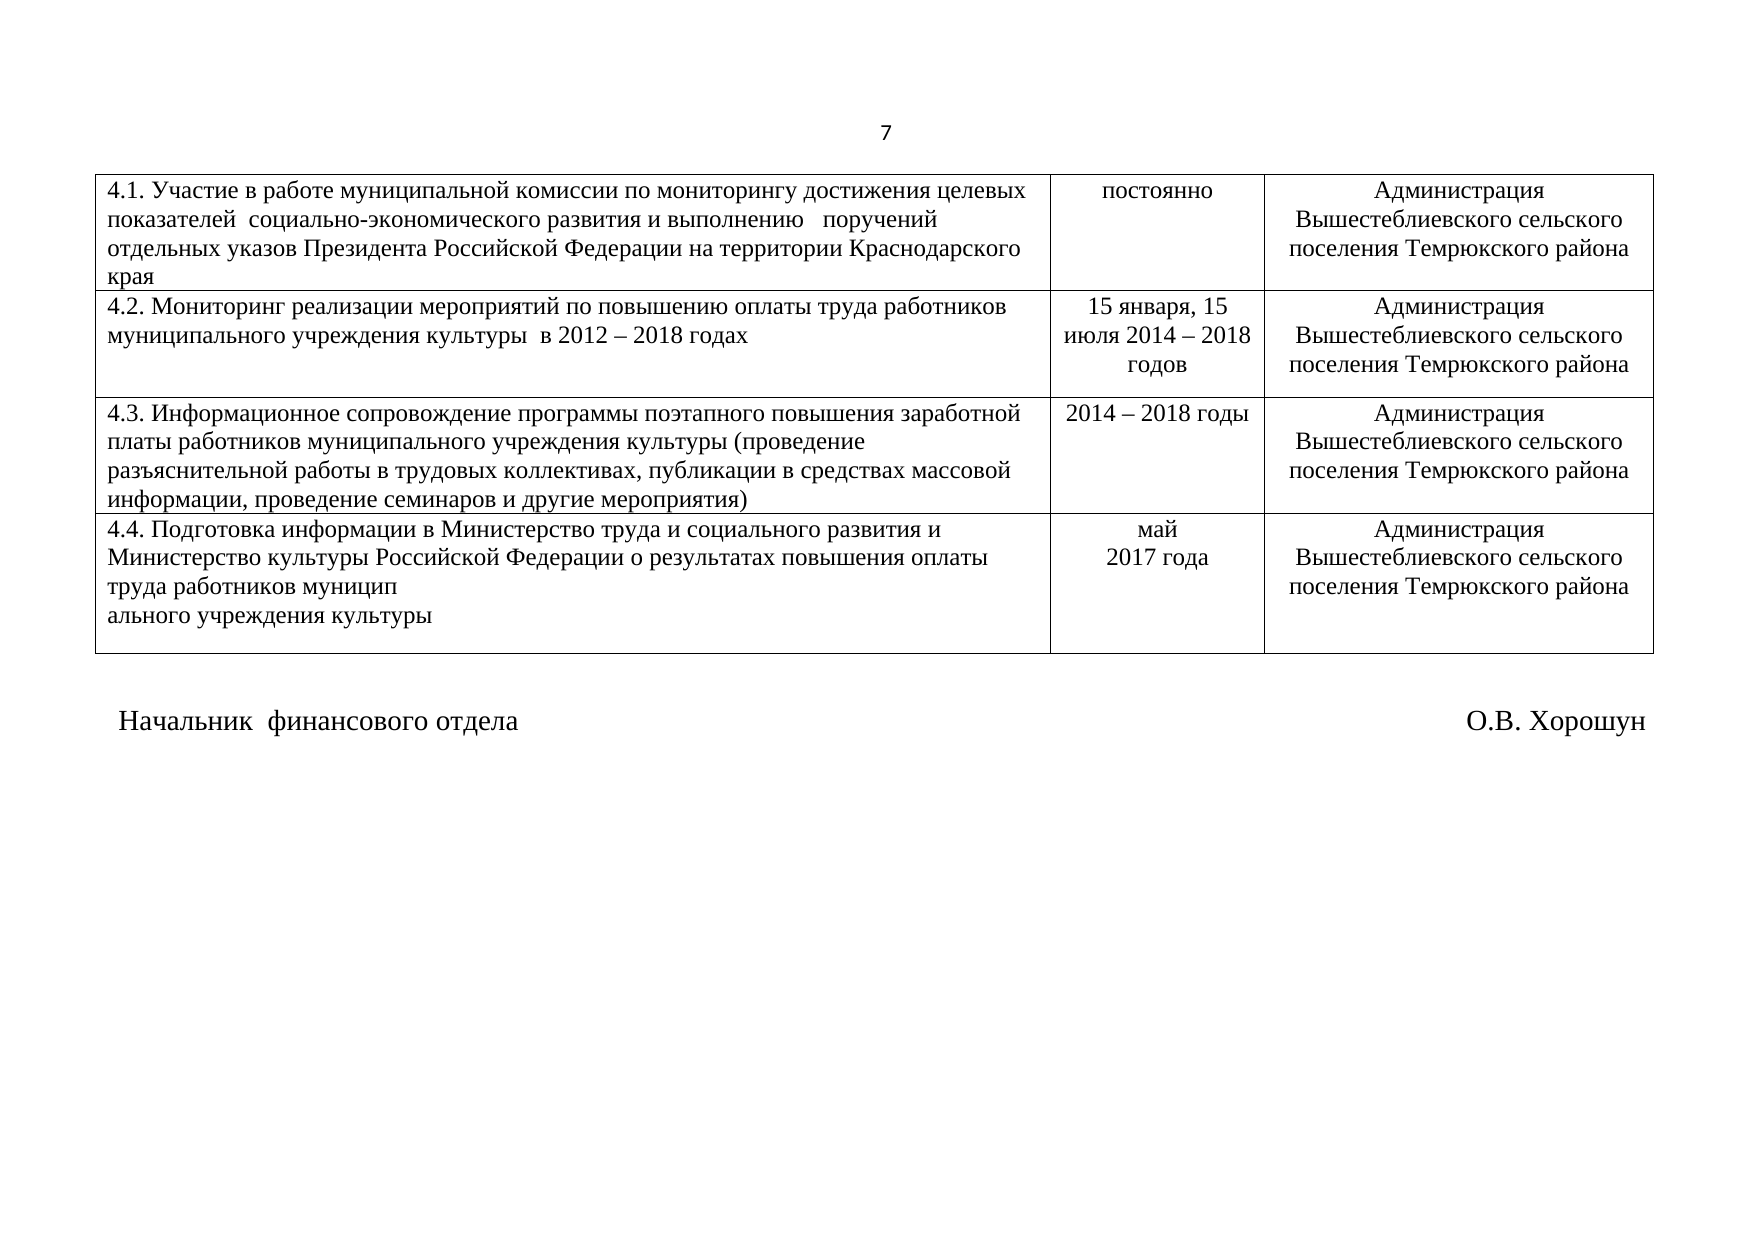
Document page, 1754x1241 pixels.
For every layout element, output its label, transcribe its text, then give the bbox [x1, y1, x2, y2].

table_cell постоянно [1051, 175, 1264, 290]
table_cell 4.1. Участие в работе муниципальной комиссии по мониторингу достижения целевых показателей социально-экономического развития и выполнению поручений отдельных указов Президента Российской Федерации на территории Краснодарского края [96, 175, 1050, 290]
table_cell 4.2. Мониторинг реализации мероприятий по повышению оплаты труда работников муниципального учреждения культуры в 2012 – 2018 годах [96, 291, 1050, 397]
table_cell май 2017 года [1051, 514, 1264, 653]
table_cell Администрация Вышестеблиевского сельского поселения Темрюкского района [1265, 514, 1653, 653]
table_cell Администрация Вышестеблиевского сельского поселения Темрюкского района [1265, 291, 1653, 397]
table_cell 2014 – 2018 годы [1051, 398, 1264, 513]
table_cell Администрация Вышестеблиевского сельского поселения Темрюкского района [1265, 398, 1653, 513]
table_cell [1265, 175, 1653, 290]
table_cell 4.4. Подготовка информации в Министерство труда и социального развития и Министерство культуры Российской Федерации о результатах повышения оплаты труда работников муницип ального учреждения культуры [96, 514, 1050, 653]
text Начальник финансового отдела О.В. Хорошун [118, 703, 1654, 737]
table_cell 15 января, 15 июля 2014 – 2018 годов [1051, 291, 1264, 397]
table_cell 4.3. Информационное сопровождение программы поэтапного повышения заработной платы работников муниципального учреждения культуры (проведение разъяснительной работы в трудовых коллективах, публикации в средствах массовой информации, проведение семинаров и другие мероприятия) [96, 398, 1050, 513]
